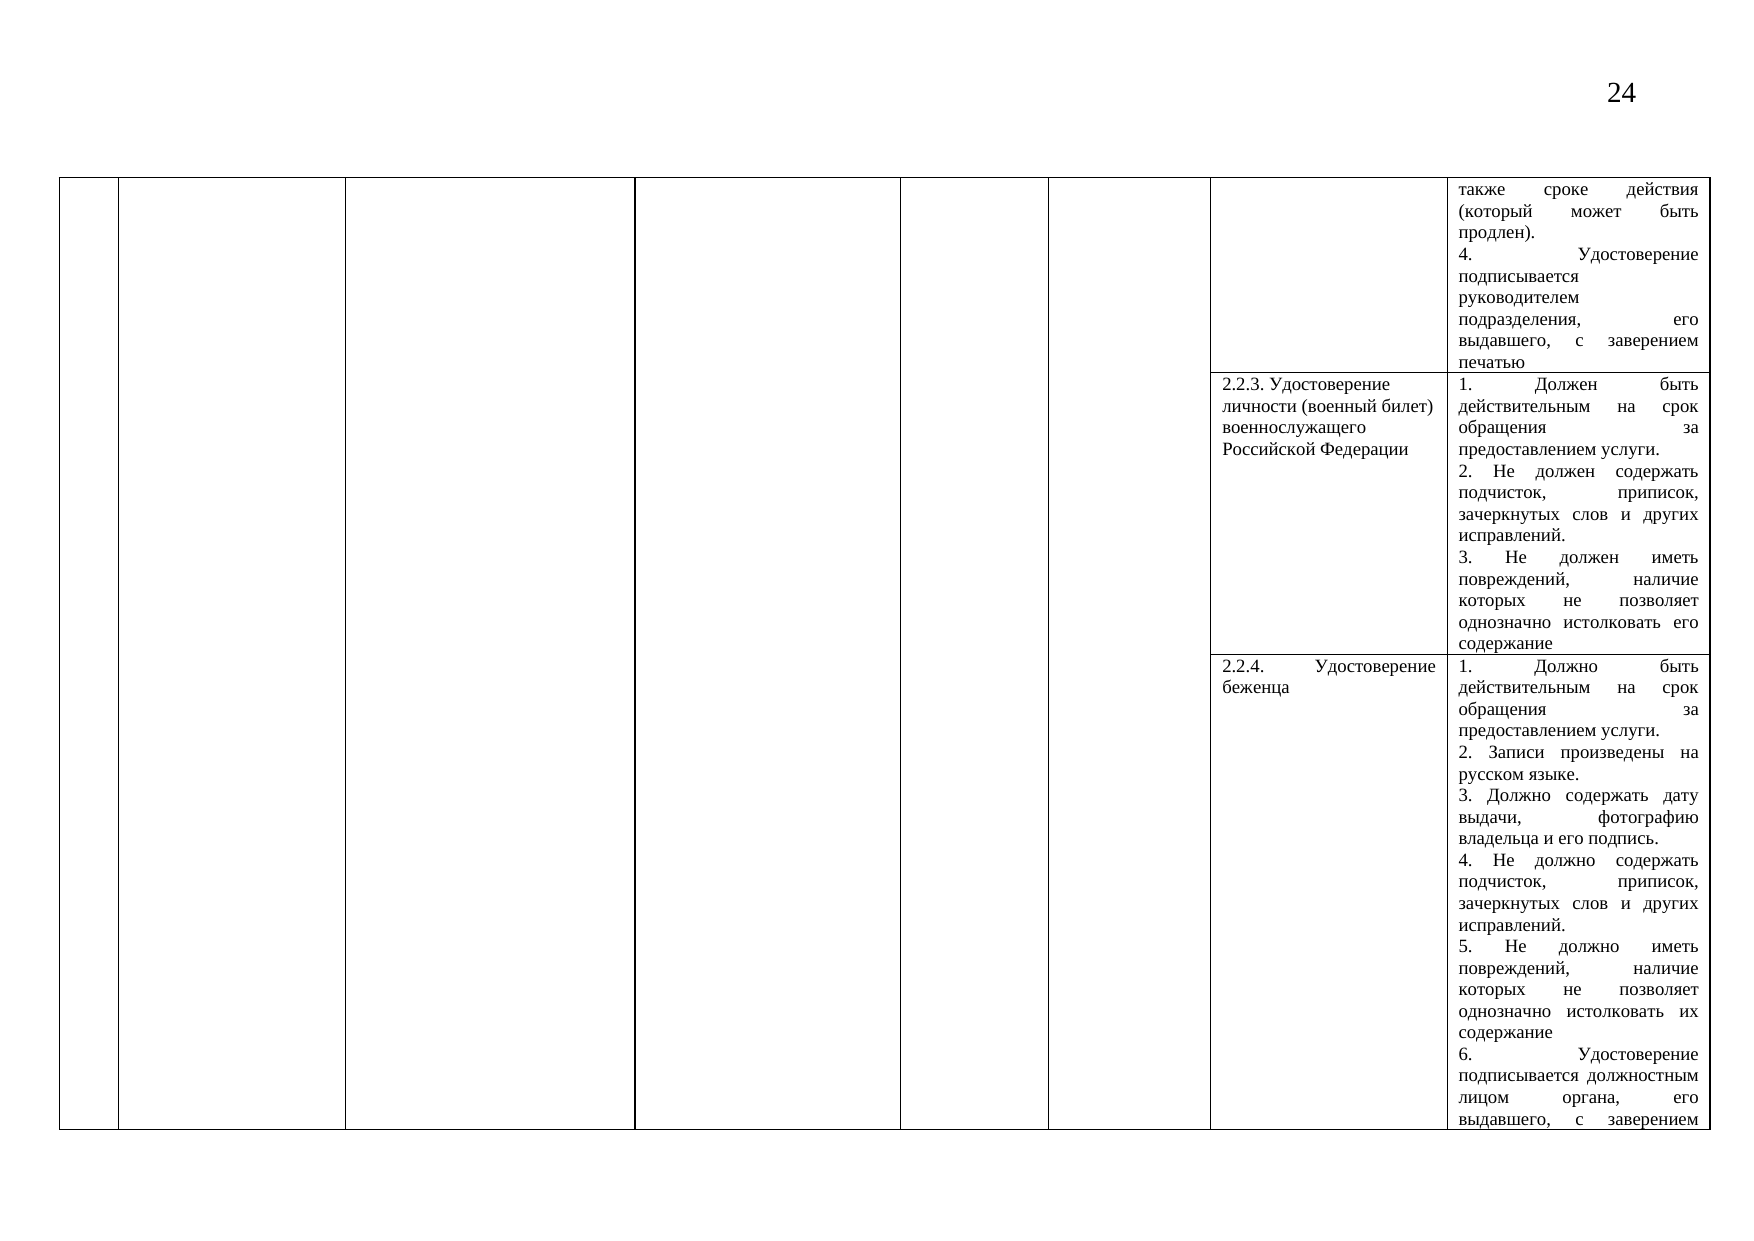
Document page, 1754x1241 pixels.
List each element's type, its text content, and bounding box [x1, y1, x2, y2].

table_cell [1211, 655, 1447, 1129]
table_cell 1. Должен быть действительным на срок обращения за предоставлением услуги. 2. Не должен содержать подчисток, приписок, зачеркнутых слов и других исправлений. 3. Не должен иметь повреждений, наличие которых не позволяет однозначно истолковать его содержание [1448, 373, 1709, 654]
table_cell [1211, 178, 1447, 372]
table_cell 2.2.3. Удостоверение личности (военный билет) военнослужащего Российской Федерации [1211, 373, 1447, 654]
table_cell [1448, 178, 1709, 372]
